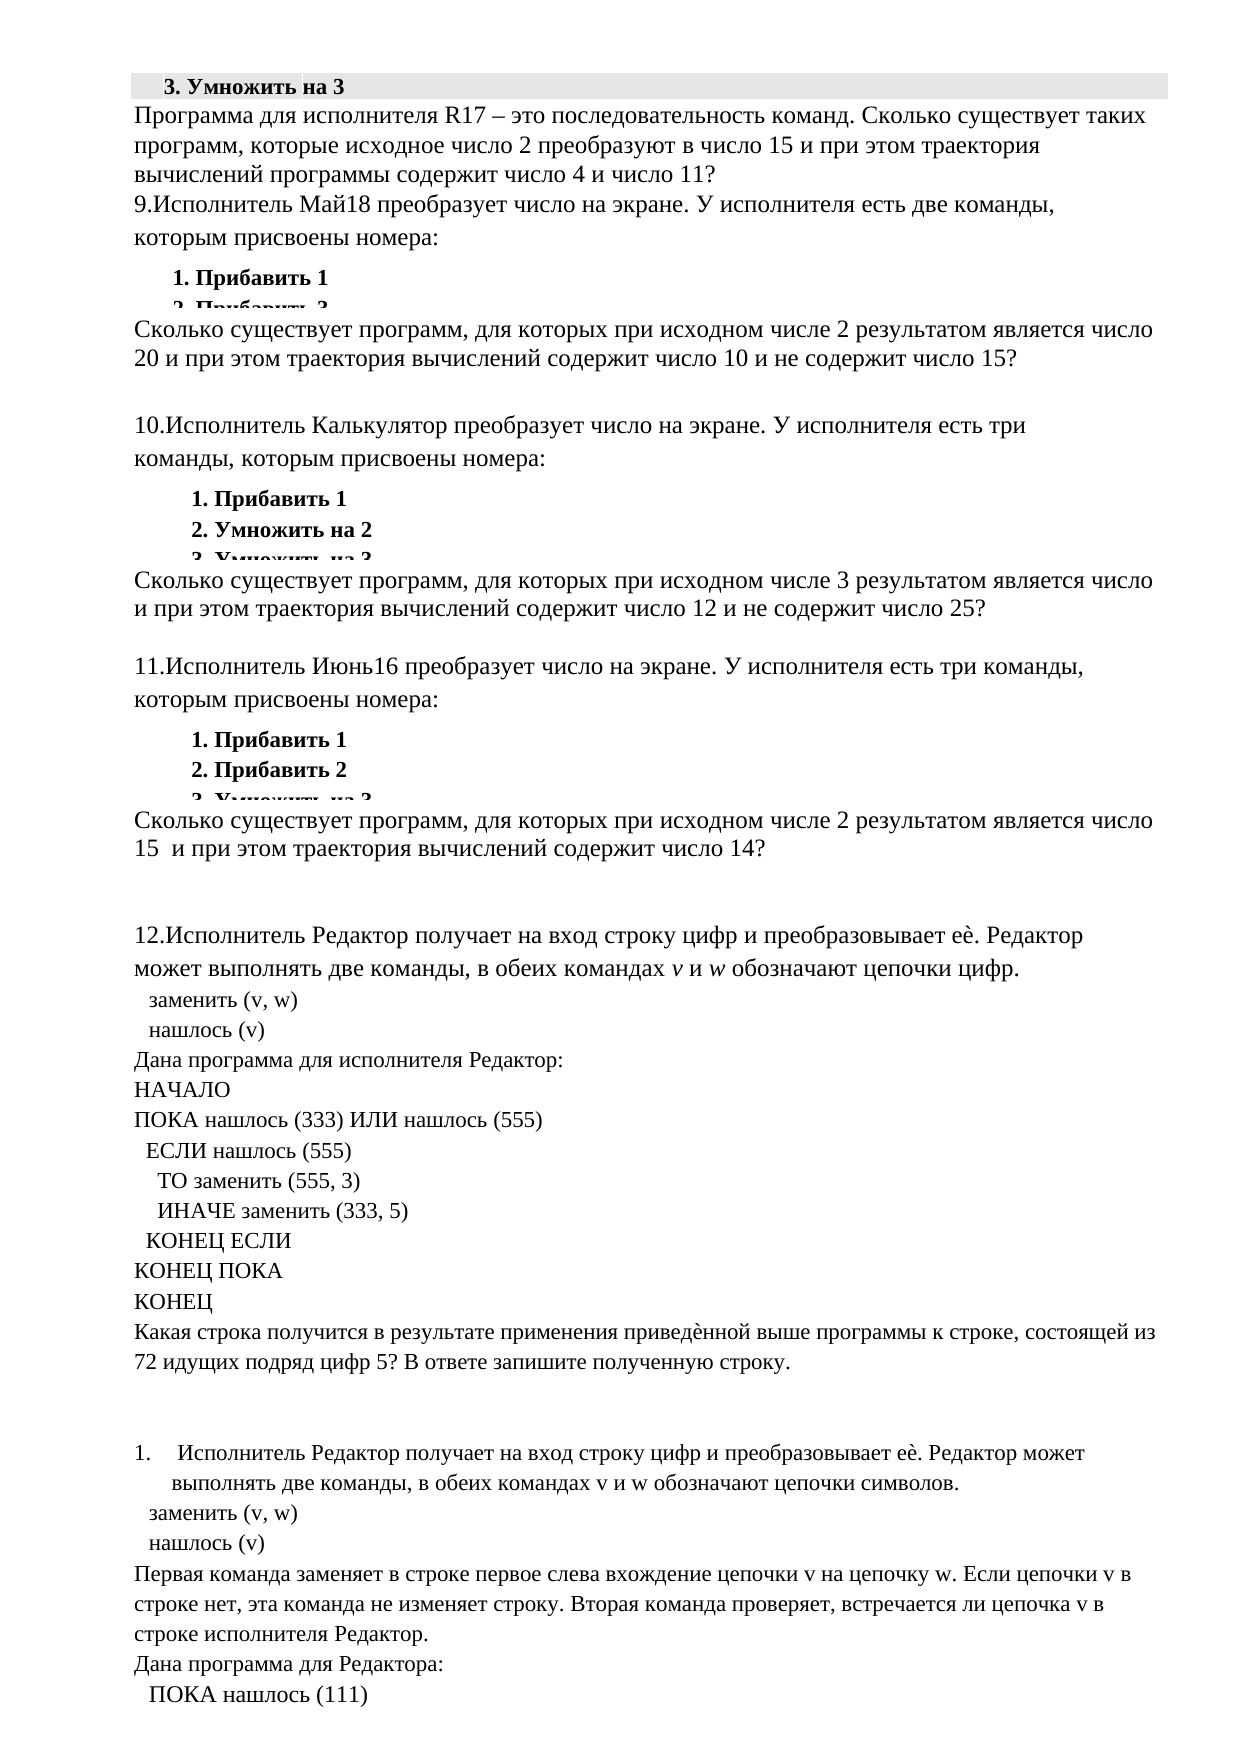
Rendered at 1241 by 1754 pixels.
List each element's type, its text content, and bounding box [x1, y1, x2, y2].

text Дана программа для Редактора: [134, 1650, 1180, 1676]
text КОНЕЦ ПОКА КОНЕЦ [134, 1258, 285, 1314]
text заменить (v, w) нашлось (v) [149, 1499, 300, 1556]
text НАЧАЛО [134, 1076, 1180, 1102]
text Какая строка получится в результате применения приведѐнной выше программы к строке, состоящей из 72 идущих подряд цифр 5? В ответе запишите полученную строку. [134, 1318, 1159, 1374]
text ИНАЧЕ заменить (333, 5) КОНЕЦ ЕСЛИ [146, 1197, 410, 1254]
text ПОКА нашлось (333) ИЛИ нашлось (555) [134, 1106, 1180, 1133]
text Сколько существует программ, для которых при исходном числе 3 результатом является число [134, 568, 1180, 593]
text 10.Исполнитель Калькулятор преобразует число на экране. У исполнителя есть три команды, которым присвоены номера: [134, 410, 1102, 472]
list и при этом траектория вычислений содержит число 14? [134, 833, 1163, 862]
text Дана программа для исполнителя Редактор: [134, 1046, 1180, 1072]
text 11.Исполнитель Июнь16 преобразует число на экране. У исполнителя есть три команды, которым присвоены номера: [134, 651, 1151, 712]
text Сколько существует программ, для которых при исходном числе 2 результатом является число 20 и при этом траектория вычислений содержит число 10 и не содержит число 15? [134, 314, 1159, 372]
text ТО заменить (555, 3) [157, 1167, 1180, 1193]
text Сколько существует программ, для которых при исходном числе 2 результатом является число [134, 808, 1180, 833]
subtitle ПОКА нашлось (111) [149, 1680, 1180, 1708]
text 12.Исполнитель Редактор получает на вход строку цифр и преобразовывает еѐ. Редактор может выполнять две команды, в обеих командах v и w обозначают цепочки цифр. [134, 920, 1125, 982]
text и при этом траектория вычислений содержит число 12 и не содержит число 25? [134, 593, 1180, 622]
text ЕСЛИ нашлось (555) [146, 1137, 1180, 1163]
text 3. Умножить на 3 Программа для исполнителя R17 – это последовательность команд. Сколько существует таких программ, которые исходное число 2 преобразуют в число 15 и при этом траектория вычислений программы содержит число 4 и число 11? [131, 73, 1169, 188]
list 9.Исполнитель Май18 преобразует число на экране. У исполнителя есть две команды, которым присвоены номера: [134, 189, 1136, 251]
text заменить (v, w) нашлось (v) [149, 986, 300, 1042]
